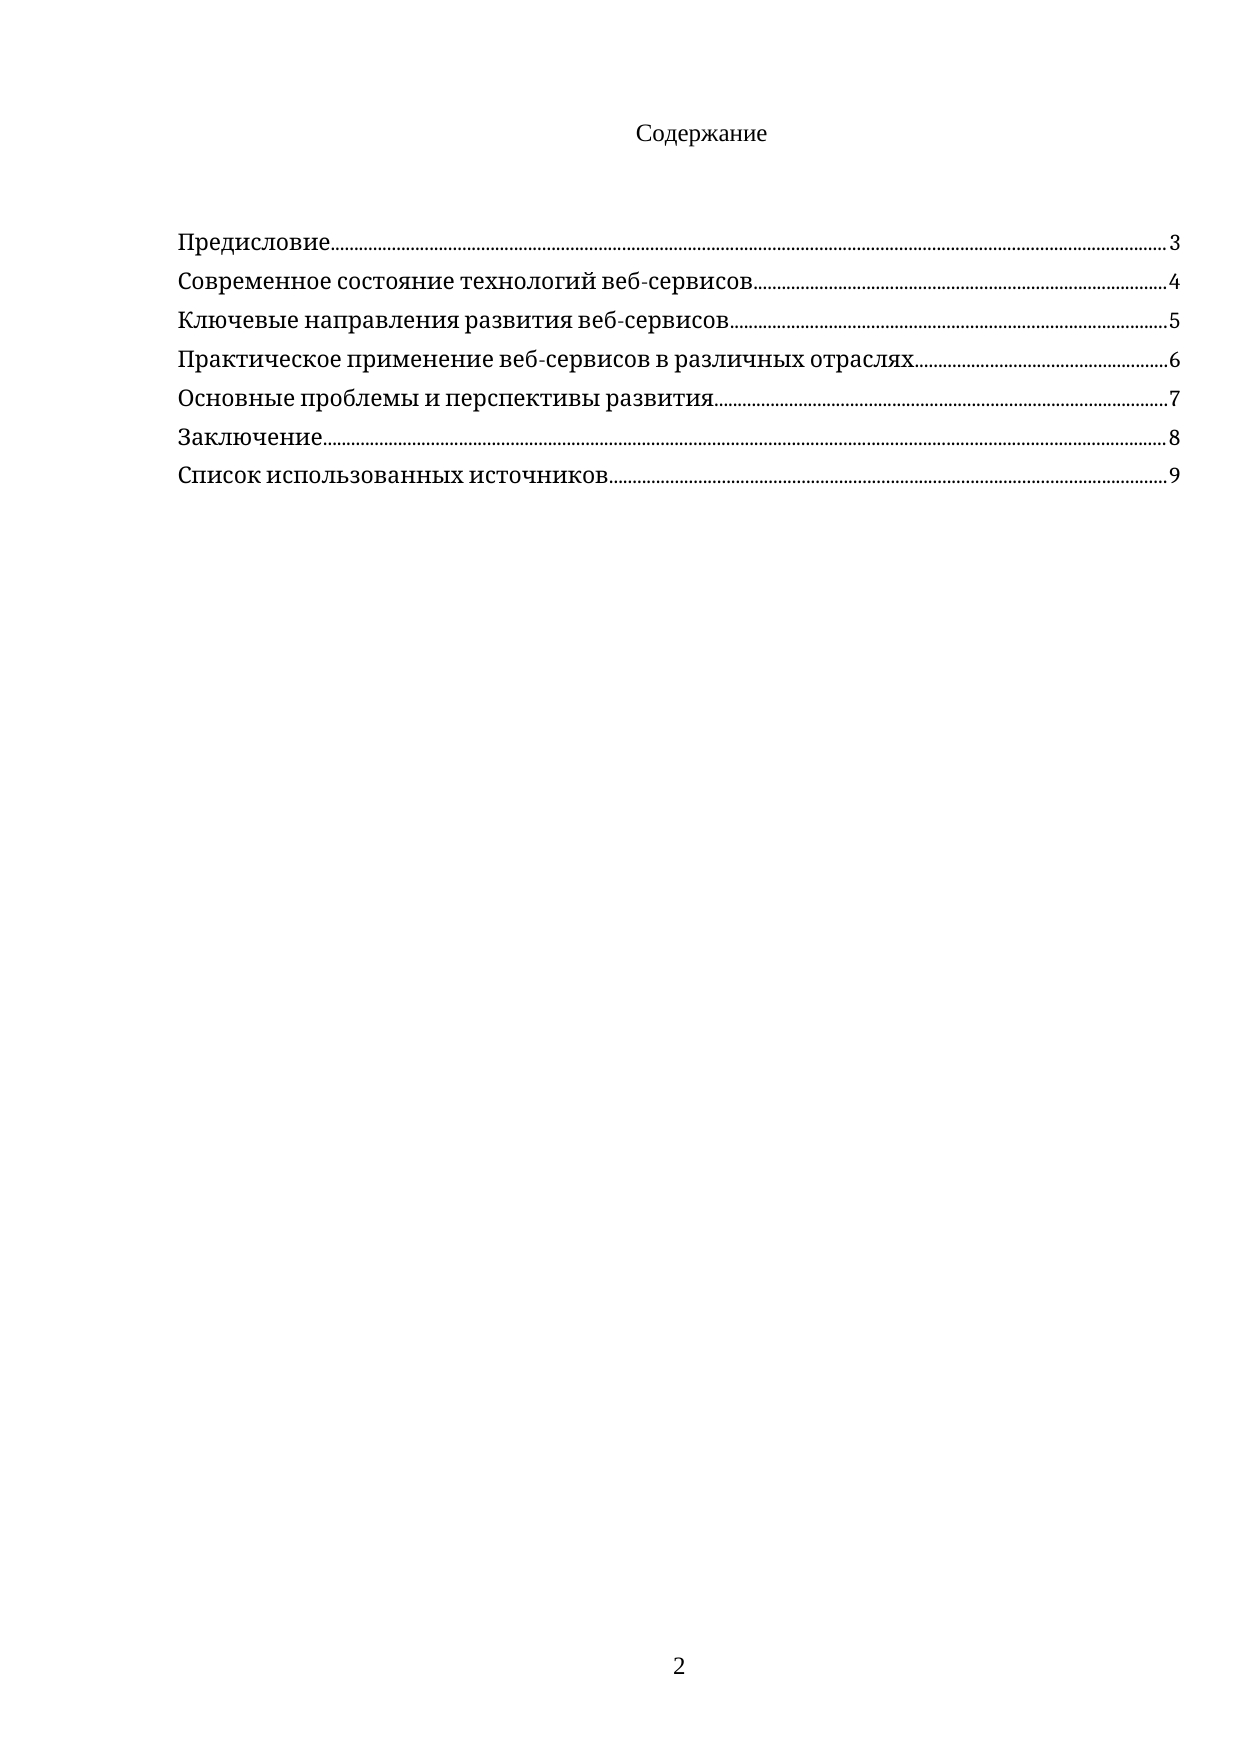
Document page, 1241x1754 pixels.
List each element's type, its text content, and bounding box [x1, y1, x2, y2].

subtitle Содержание [222, 118, 1181, 147]
